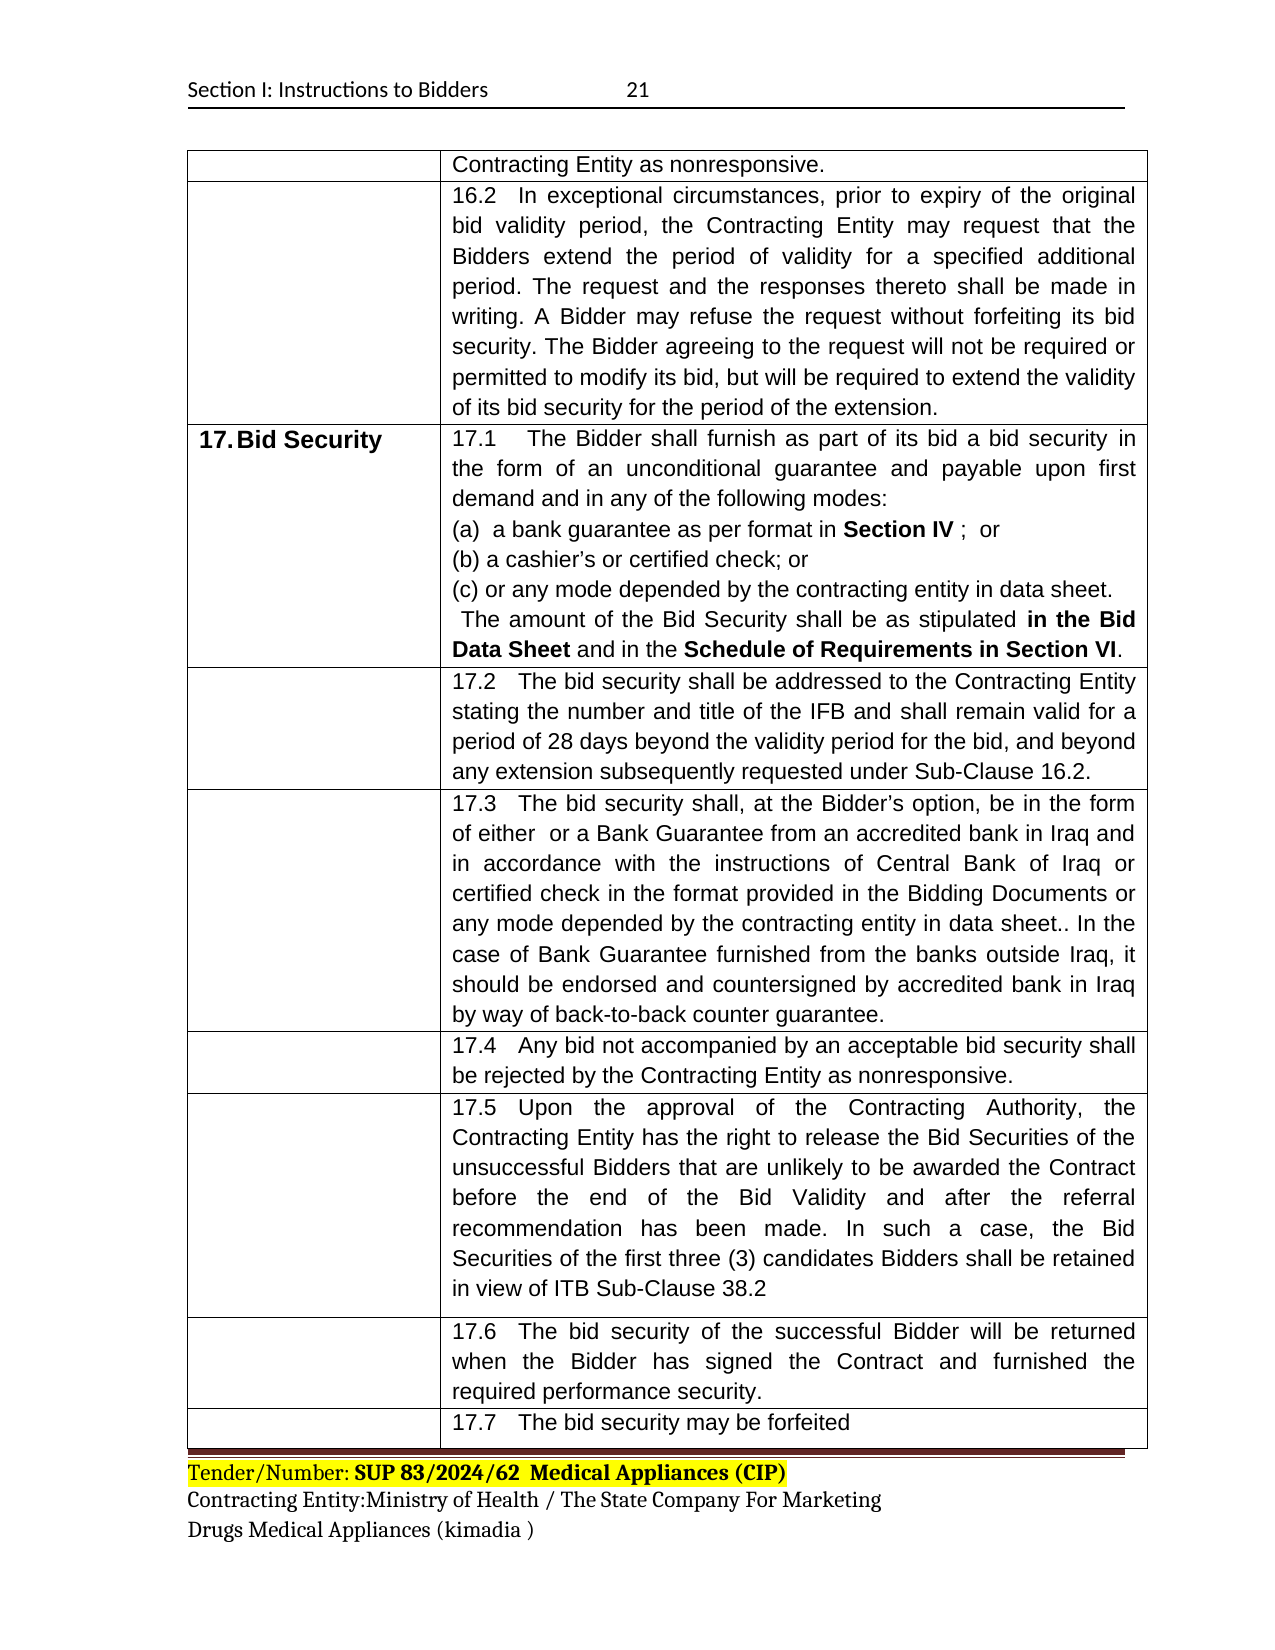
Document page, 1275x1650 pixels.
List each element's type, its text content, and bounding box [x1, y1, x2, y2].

table_cell [188, 1094, 440, 1317]
table_cell 17.4 Any bid not accompanied by an acceptable bid security shall be rejected by the Contracting Entity as nonresponsive. [441, 1032, 1147, 1093]
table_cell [441, 151, 1147, 181]
table_cell 17.6 The bid security of the successful Bidder will be returned when the Bidder has signed the Contract and furnished the required performance security. [441, 1318, 1147, 1408]
table_cell [188, 790, 440, 1031]
table_cell 17.5 Upon the approval of the Contracting Authority, the Contracting Entity has the right to release the Bid Securities of the unsuccessful Bidders that are unlikely to be awarded the Contract before the end of the Bid Validity and after the referral recommendation has been made. In such a case, the Bid Securities of the first three (3) candidates Bidders shall be retained in view of ITB Sub-Clause 38.2 [441, 1094, 1147, 1317]
table_cell 17.3 The bid security shall, at the Bidder’s option, be in the form of either or a Bank Guarantee from an accredited bank in Iraq and in accordance with the instructions of Central Bank of Iraq or certified check in the format provided in the Bidding Documents or any mode depended by the contracting entity in data sheet.. In the case of Bank Guarantee furnished from the banks outside Iraq, it should be endorsed and countersigned by accredited bank in Iraq by way of back-to-back counter guarantee. [441, 790, 1147, 1031]
table_cell [188, 1032, 440, 1093]
table_cell 17.2 The bid security shall be addressed to the Contracting Entity stating the number and title of the IFB and shall remain valid for a period of 28 days beyond the validity period for the bid, and beyond any extension subsequently requested under Sub-Clause 16.2. [441, 668, 1147, 788]
table_cell [188, 1318, 440, 1408]
table_cell 17.1 The Bidder shall furnish as part of its bid a bid security in the form of an unconditional guarantee and payable upon first demand and in any of the following modes: (a) a bank guarantee as per format in Section IV ; or (b) a cashier’s or certified check; or (c) or any mode depended by the contracting entity in data sheet. The amount of the Bid Security shall be as stipulated in the Bid Data Sheet and in the Schedule of Requirements in Section VI. [441, 425, 1147, 667]
table_cell 16.2 In exceptional circumstances, prior to expiry of the original bid validity period, the Contracting Entity may request that the Bidders extend the period of validity for a specified additional period. The request and the responses thereto shall be made in writing. A Bidder may refuse the request without forfeiting its bid security. The Bidder agreeing to the request will not be required or permitted to modify its bid, but will be required to extend the validity of its bid security for the period of the extension. [441, 182, 1147, 424]
table_cell [188, 1409, 440, 1447]
table_cell 17. Bid Security [188, 425, 440, 667]
table_cell [188, 182, 440, 424]
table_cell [441, 1409, 1147, 1447]
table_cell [188, 151, 440, 181]
table_cell [188, 668, 440, 788]
